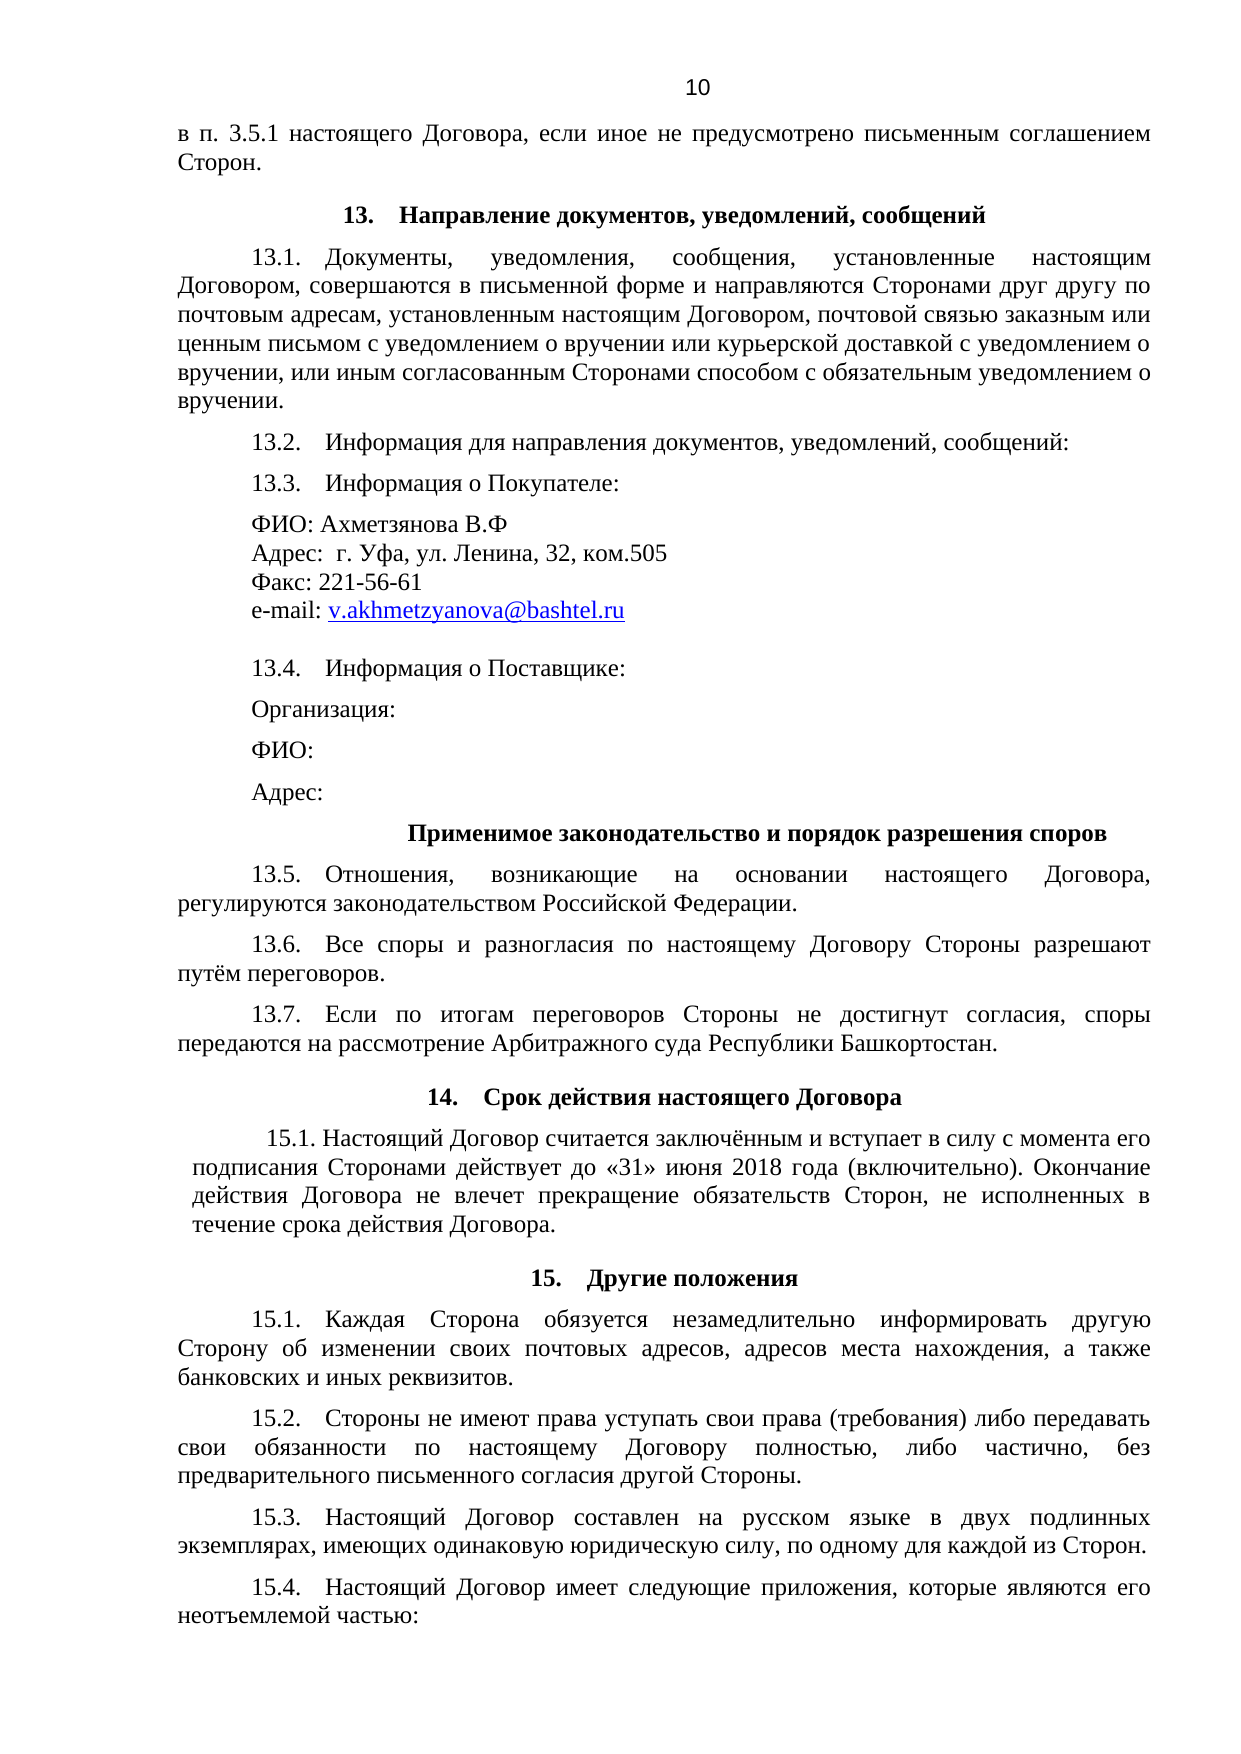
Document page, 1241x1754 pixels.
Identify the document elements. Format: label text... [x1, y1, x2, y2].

list Информация для направления документов, уведомлений, сообщений: [177, 427, 1152, 456]
text e-mail: v.akhmetzyanova@bashtel.ru [177, 596, 1152, 624]
text Адрес: [177, 777, 1152, 806]
list Информация о Поставщике: [177, 653, 1152, 682]
list Каждая Сторона обязуется незамедлительно информировать другую Сторону об изменении своих почтовых адресов, адресов места нахождения, а также банковских и иных реквизитов. [177, 1304, 1152, 1391]
list Настоящий Договор составлен на русском языке в двух подлинных экземплярах, имеющих одинаковую юридическую силу, по одному для каждой из Сторон. [177, 1502, 1152, 1559]
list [177, 118, 1152, 176]
text 15.1. Настоящий Договор считается заключённым и вступает в силу с момента его подписания Сторонами действует до «31» июня 2018 года (включительно). Окончание действия Договора не влечет прекращение обязательств Сторон, не исполненных в течение срока действия Договора. [192, 1123, 1152, 1238]
list Срок действия настоящего Договора [177, 1082, 1152, 1111]
list Отношения, возникающие на основании настоящего Договора, регулируются законодательством Российской Федерации. [177, 859, 1152, 917]
text Применимое законодательство и порядок разрешения споров [177, 818, 1152, 847]
list Настоящий Договор имеет следующие приложения, которые являются его неотъемлемой частью: [177, 1572, 1152, 1629]
list Другие положения [177, 1263, 1152, 1292]
list Документы, уведомления, сообщения, установленные настоящим Договором, совершаются в письменной форме и направляются Сторонами друг другу по почтовым адресам, установленным настоящим Договором, почтовой связью заказным или ценным письмом с уведомлением о вручении или курьерской доставкой с уведомлением о вручении, или иным согласованным Сторонами способом с обязательным уведомлением о вручении. [177, 242, 1152, 414]
list Стороны не имеют права уступать свои права (требования) либо передавать свои обязанности по настоящему Договору полностью, либо частично, без предварительного письменного согласия другой Стороны. [177, 1403, 1152, 1489]
text ФИО: Ахметзянова В.Ф [177, 509, 1152, 538]
list Если по итогам переговоров Стороны не достигнут согласия, споры передаются на рассмотрение Арбитражного суда Республики Башкортостан. [177, 999, 1152, 1057]
text Адрес: г. Уфа, ул. Ленина, 32, ком.505 [177, 538, 1152, 567]
list Все споры и разногласия по настоящему Договору Стороны разрешают путём переговоров. [177, 929, 1152, 987]
text ФИО: [177, 736, 1152, 764]
list Направление документов, уведомлений, сообщений [177, 201, 1152, 229]
list Информация о Покупателе: [177, 468, 1152, 497]
text Факс: 221-56-61 [177, 567, 1152, 596]
text Организация: [177, 694, 1152, 723]
